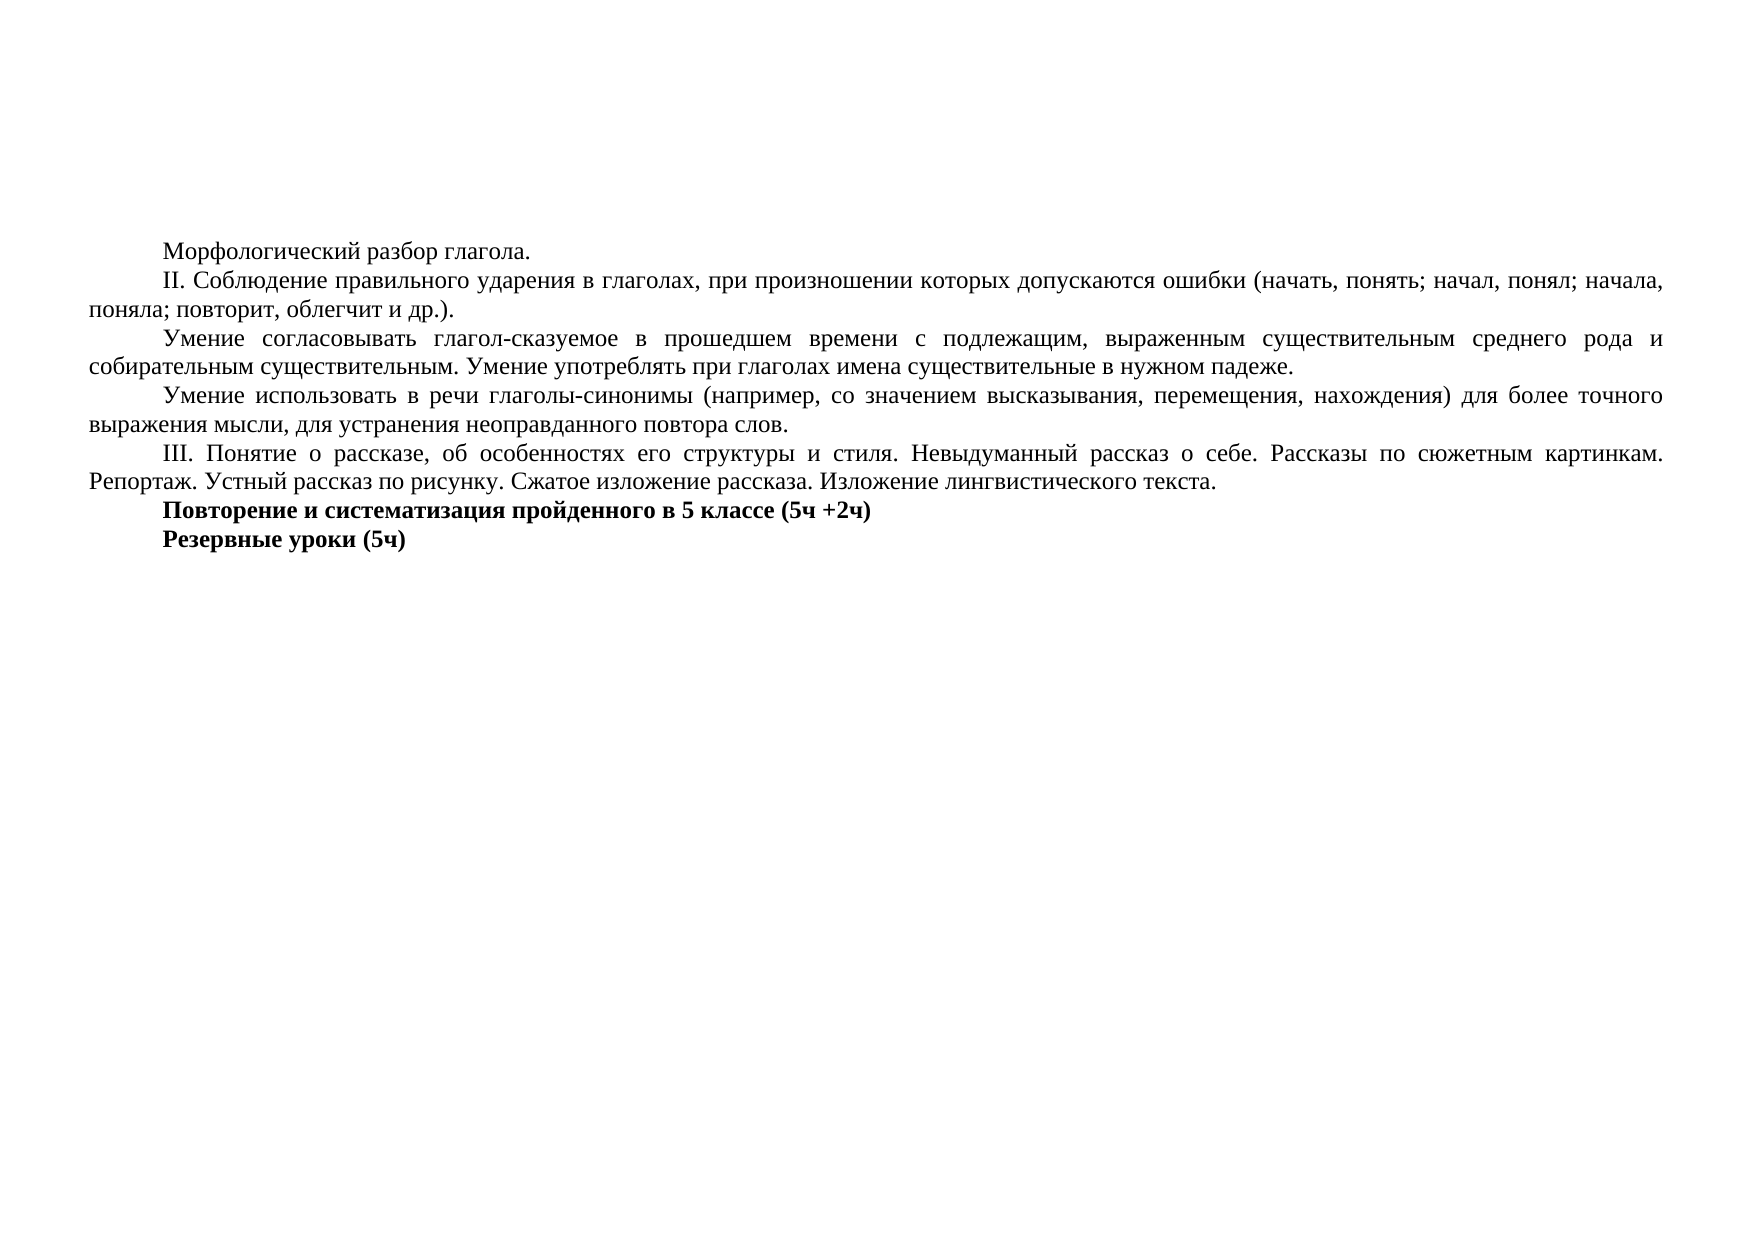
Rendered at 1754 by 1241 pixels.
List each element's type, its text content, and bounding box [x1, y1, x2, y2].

text Умение использовать в речи глаголы-синонимы (например, со значением высказывания, перемещения, нахождения) для более точного выражения мысли, для устранения неоправданного повтора слов. [89, 380, 1665, 438]
text Повторение и систематизация пройденного в 5 классе (5ч +2ч) [89, 495, 1665, 524]
text Резервные уроки (5ч) [89, 524, 1665, 553]
text III. Понятие о рассказе, об особенностях его структуры и стиля. Невыдуманный рассказ о себе. Рассказы по сюжетным картинкам. Репортаж. Устный рассказ по рисунку. Сжатое изложение рассказа. Изложение лингвистического текста. [89, 438, 1665, 495]
text Умение согласовывать глагол-сказуемое в прошедшем времени с подлежащим, выраженным существительным среднего рода и собирательным существительным. Умение употреблять при глаголах имена существительные в нужном падеже. [89, 323, 1665, 380]
text Морфологический разбор глагола. [89, 236, 1665, 265]
text II. Соблюдение правильного ударения в глаголах, при произношении которых допускаются ошибки (начать, понять; начал, понял; начала, поняла; повторит, облегчит и др.). [89, 265, 1665, 323]
